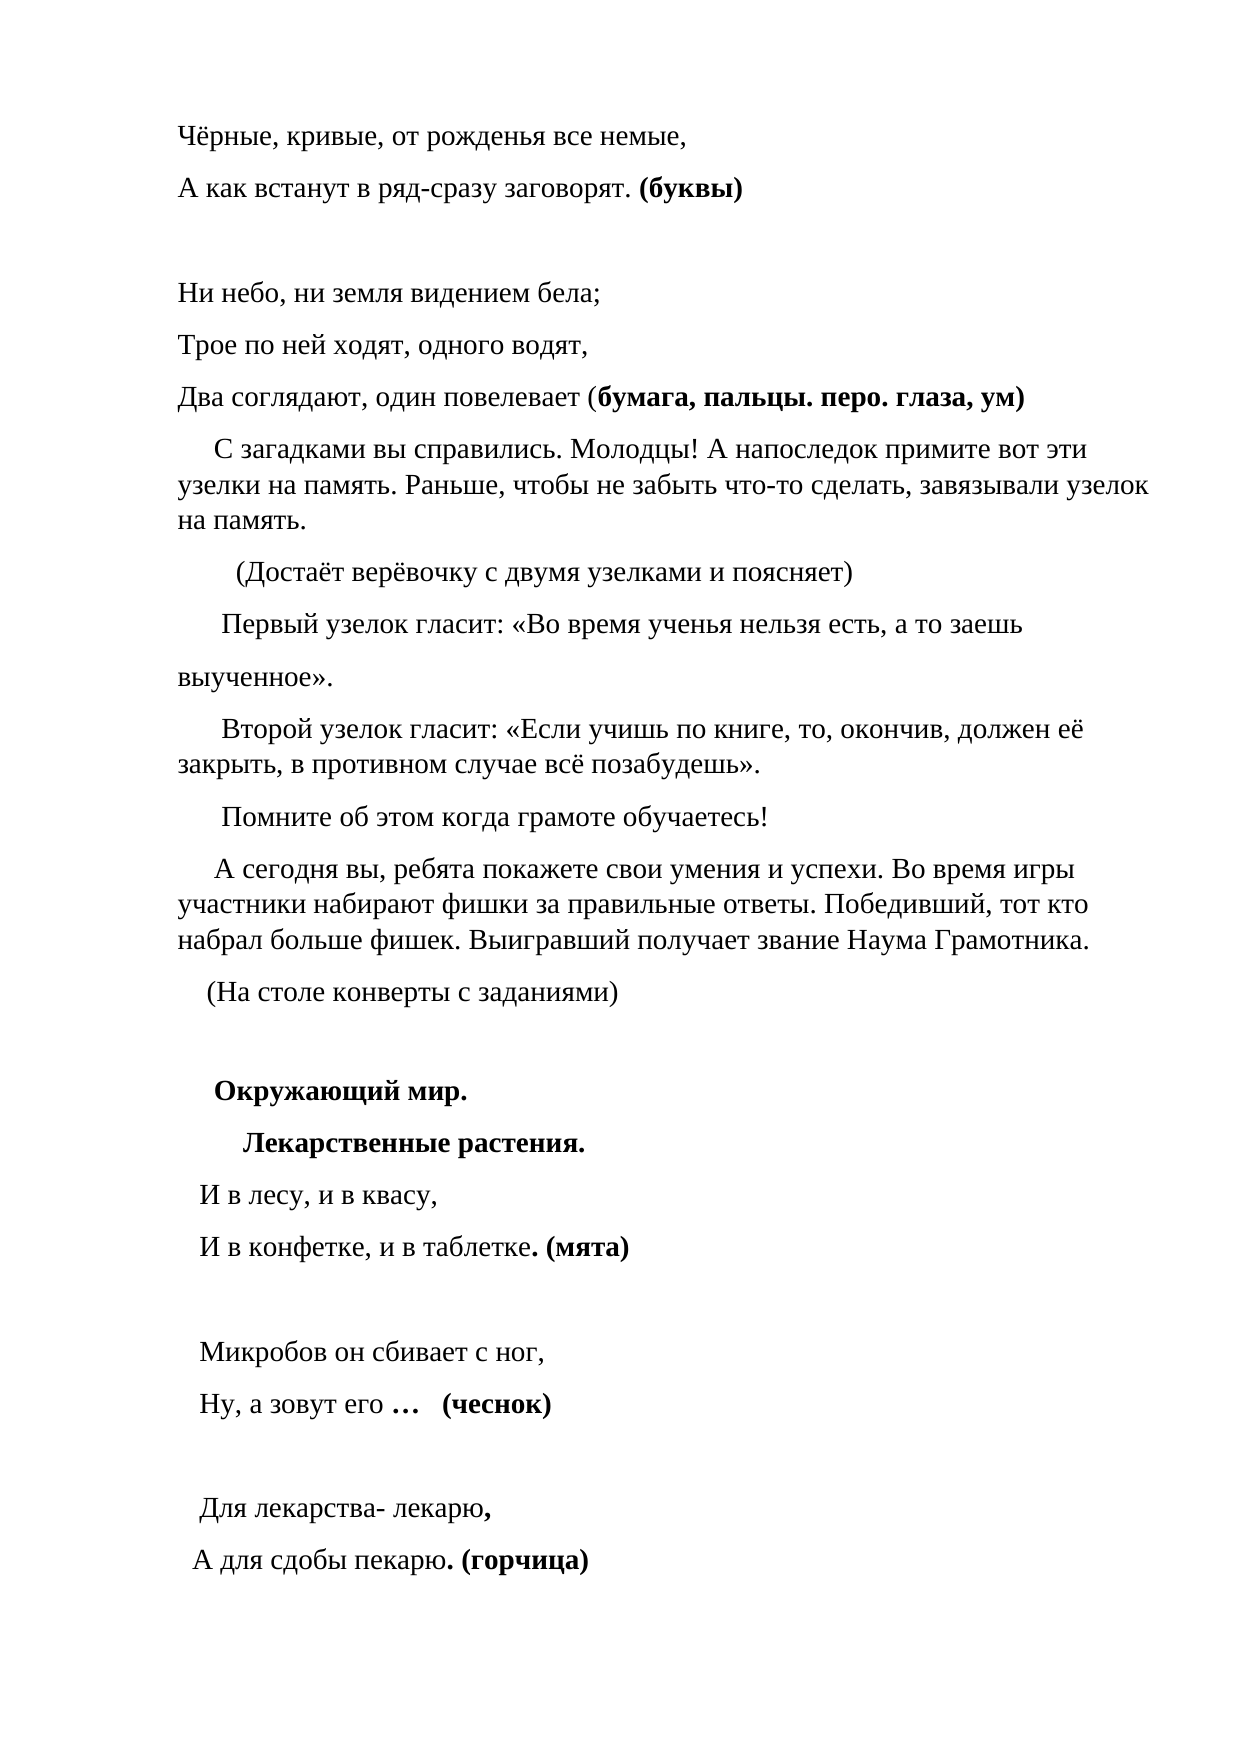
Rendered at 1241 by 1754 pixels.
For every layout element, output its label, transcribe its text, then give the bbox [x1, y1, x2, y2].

text И в конфетке, и в таблетке. (мята) [177, 1229, 1152, 1263]
text Для лекарства- лекарю, [177, 1490, 1152, 1524]
text Лекарственные растения. [177, 1125, 1152, 1158]
text А для сдобы пекарю. (горчица) [177, 1542, 1152, 1576]
text (На столе конверты с заданиями) [177, 974, 1152, 1008]
text Чёрные, кривые, от рожденья все немые, [177, 118, 1152, 152]
text выученное». [177, 659, 1152, 692]
text Ну, а зовут его … (чеснок) [177, 1386, 1152, 1419]
text Ни небо, ни земля видением бела; [177, 275, 1152, 308]
text Микробов он сбивает с ног, [177, 1334, 1152, 1367]
text А сегодня вы, ребята покажете свои умения и успехи. Во время игры участники набирают фишки за правильные ответы. Победивший, тот кто набрал больше фишек. Выигравший получает звание Наума Грамотника. [177, 851, 1152, 956]
text Окружающий мир. [177, 1073, 1152, 1106]
text Помните об этом когда грамоте обучаетесь! [177, 799, 1152, 832]
text И в лесу, и в квасу, [177, 1177, 1152, 1211]
text Трое по ней ходят, одного водят, [177, 327, 1152, 360]
text (Достаёт верёвочку с двумя узелками и поясняет) [177, 554, 1152, 588]
text Второй узелок гласит: «Если учишь по книге, то, окончив, должен её закрыть, в противном случае всё позабудешь». [177, 711, 1152, 780]
text А как встанут в ряд-сразу заговорят. (буквы) [177, 170, 1152, 204]
text С загадками вы справились. Молодцы! А напоследок примите вот эти узелки на память. Раньше, чтобы не забыть что-то сделать, завязывали узелок на память. [177, 431, 1152, 536]
text Два соглядают, один повелевает (бумага, пальцы. перо. глаза, ум) [177, 379, 1152, 413]
text Первый узелок гласит: «Во время ученья нельзя есть, а то заешь [177, 607, 1152, 640]
